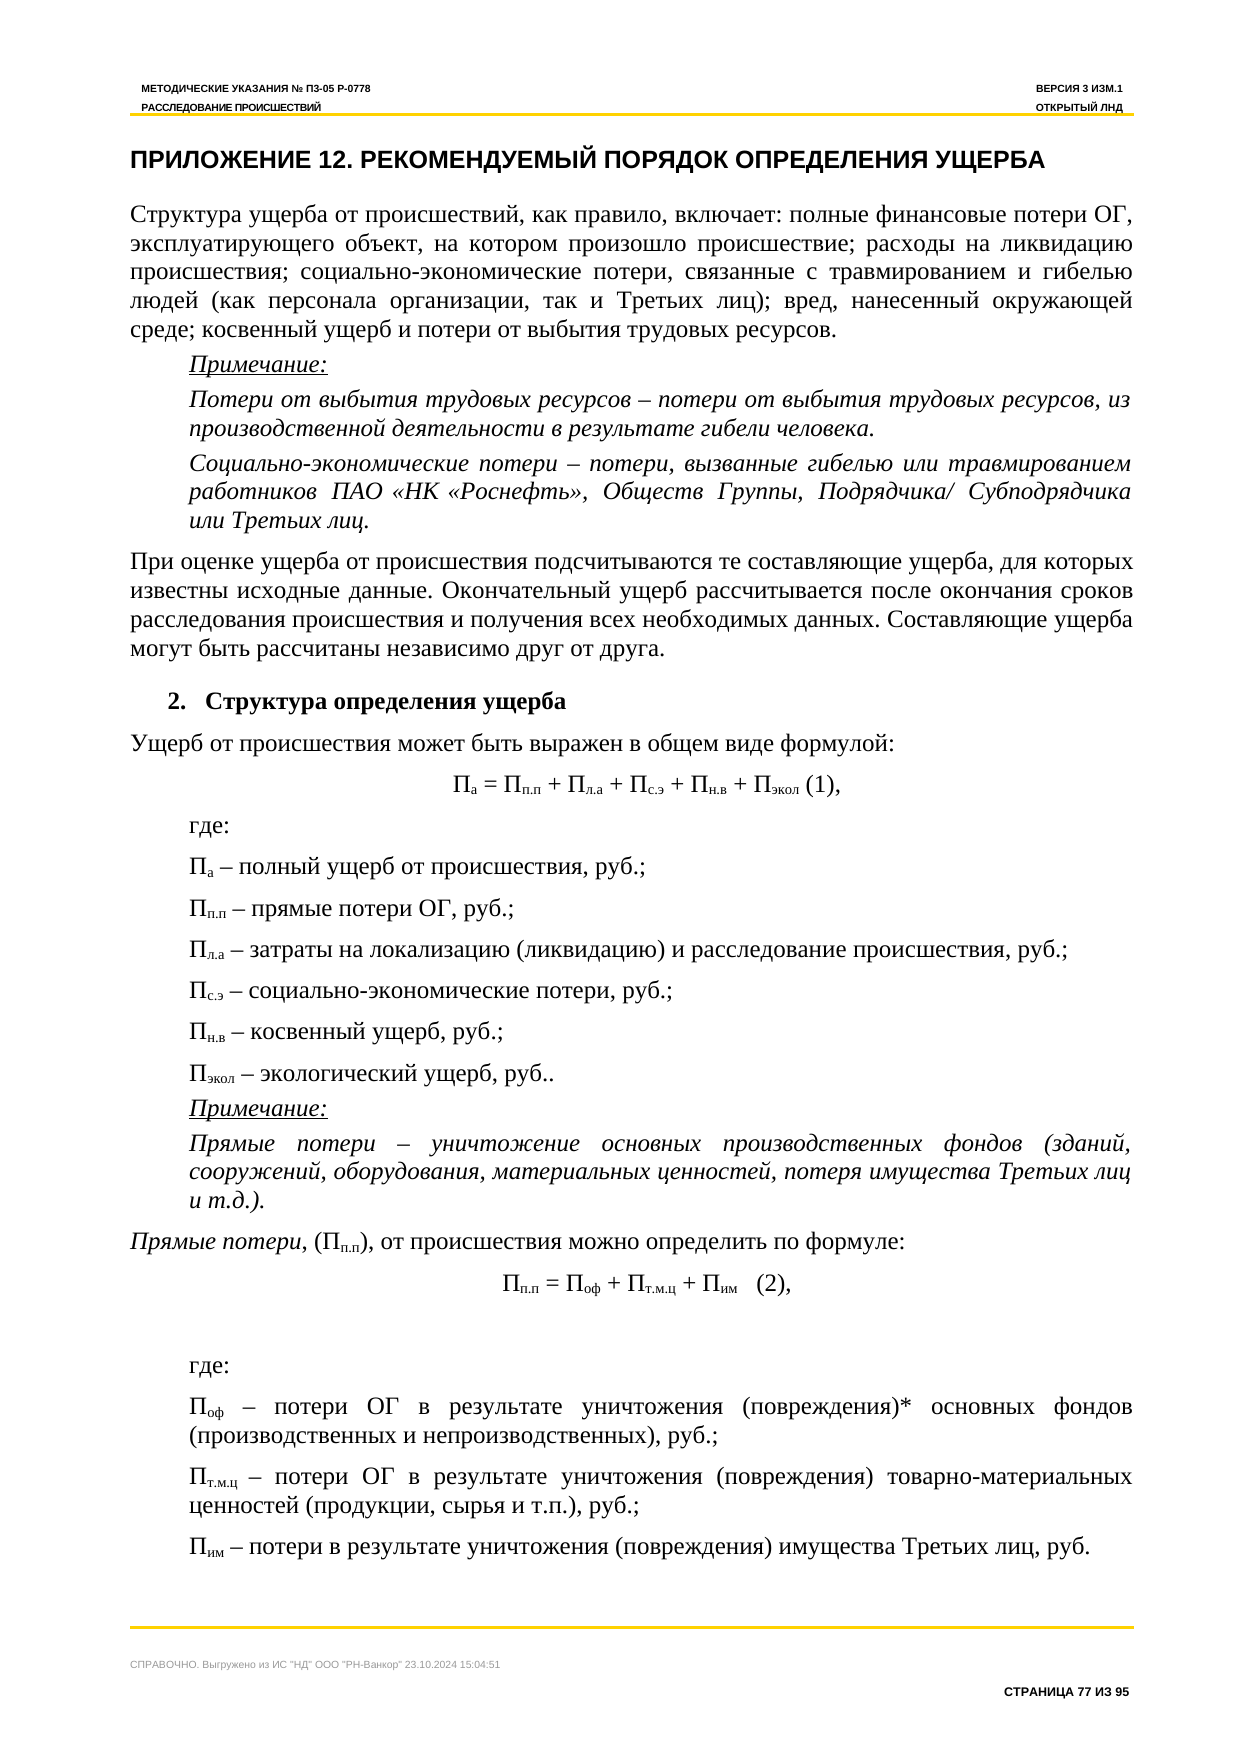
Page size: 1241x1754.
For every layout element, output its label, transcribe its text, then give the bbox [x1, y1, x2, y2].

text Пн.в – косвенный ущерб, руб.; [189, 1016, 1134, 1045]
text Па = Пп.п + Пл.а + Пс.э + Пн.в + Пэкол (1), [130, 769, 1134, 798]
text где: [189, 1350, 1134, 1379]
text Прямые потери, (Пп.п), от происшествия можно определить по формуле: [130, 1226, 1134, 1255]
text Социально-экономические потери – потери, вызванные гибелью или травмированием работников ПАО «НК «Роснефть», Обществ Группы, Подрядчика/ Субподрядчика или Третьих лиц. [189, 448, 1134, 534]
text Пэкол – экологический ущерб, руб.. [189, 1058, 1134, 1086]
text Пим – потери в результате уничтожения (повреждения) имущества Третьих лиц, руб. [189, 1531, 1134, 1560]
text Структура ущерба от происшествий, как правило, включает: полные финансовые потери ОГ, эксплуатирующего объект, на котором произошло происшествие; расходы на ликвидацию происшествия; социально-экономические потери, связанные с травмированием и гибелью людей (как персонала организации, так и Третьих лиц); вред, нанесенный окружающей среде; косвенный ущерб и потери от выбытия трудовых ресурсов. [130, 199, 1134, 343]
text Ущерб от происшествия может быть выражен в общем виде формулой: [130, 728, 1134, 756]
text Прямые потери – уничтожение основных производственных фондов (зданий, сооружений, оборудования, материальных ценностей, потеря имущества Третьих лиц и т.д.). [189, 1128, 1134, 1214]
text Па – полный ущерб от происшествия, руб.; [189, 851, 1134, 880]
text Пт.м.ц – потери ОГ в результате уничтожения (повреждения) товарно-материальных ценностей (продукции, сырья и т.п.), руб.; [189, 1461, 1134, 1519]
text Пл.а – затраты на локализацию (ликвидацию) и расследование происшествия, руб.; [189, 934, 1134, 963]
text Пп.п = Поф + Пт.м.ц + Пим (2), [130, 1268, 1134, 1296]
text При оценке ущерба от происшествия подсчитываются те составляющие ущерба, для которых известны исходные данные. Окончательный ущерб рассчитывается после окончания сроков расследования происшествия и получения всех необходимых данных. Составляющие ущерба могут быть рассчитаны независимо друг от друга. [130, 546, 1134, 661]
text Примечание: [189, 349, 1134, 378]
text Примечание: [189, 1093, 1134, 1121]
text Пп.п – прямые потери ОГ, руб.; [189, 893, 1134, 921]
text где: [189, 810, 1134, 839]
text Пс.э – социально-экономические потери, руб.; [189, 975, 1134, 1004]
list Структура определения ущерба [167, 686, 1134, 715]
text Потери от выбытия трудовых ресурсов – потери от выбытия трудовых ресурсов, из производственной деятельности в результате гибели человека. [189, 384, 1134, 441]
text Поф – потери ОГ в результате уничтожения (повреждения)* основных фондов (производственных и непроизводственных), руб.; [189, 1391, 1134, 1449]
subtitle ПРИЛОЖЕНИЕ 12. РЕКОМЕНДУЕМЫЙ ПОРЯДОК ОПРЕДЕЛЕНИЯ УЩЕРБА [130, 145, 1134, 174]
